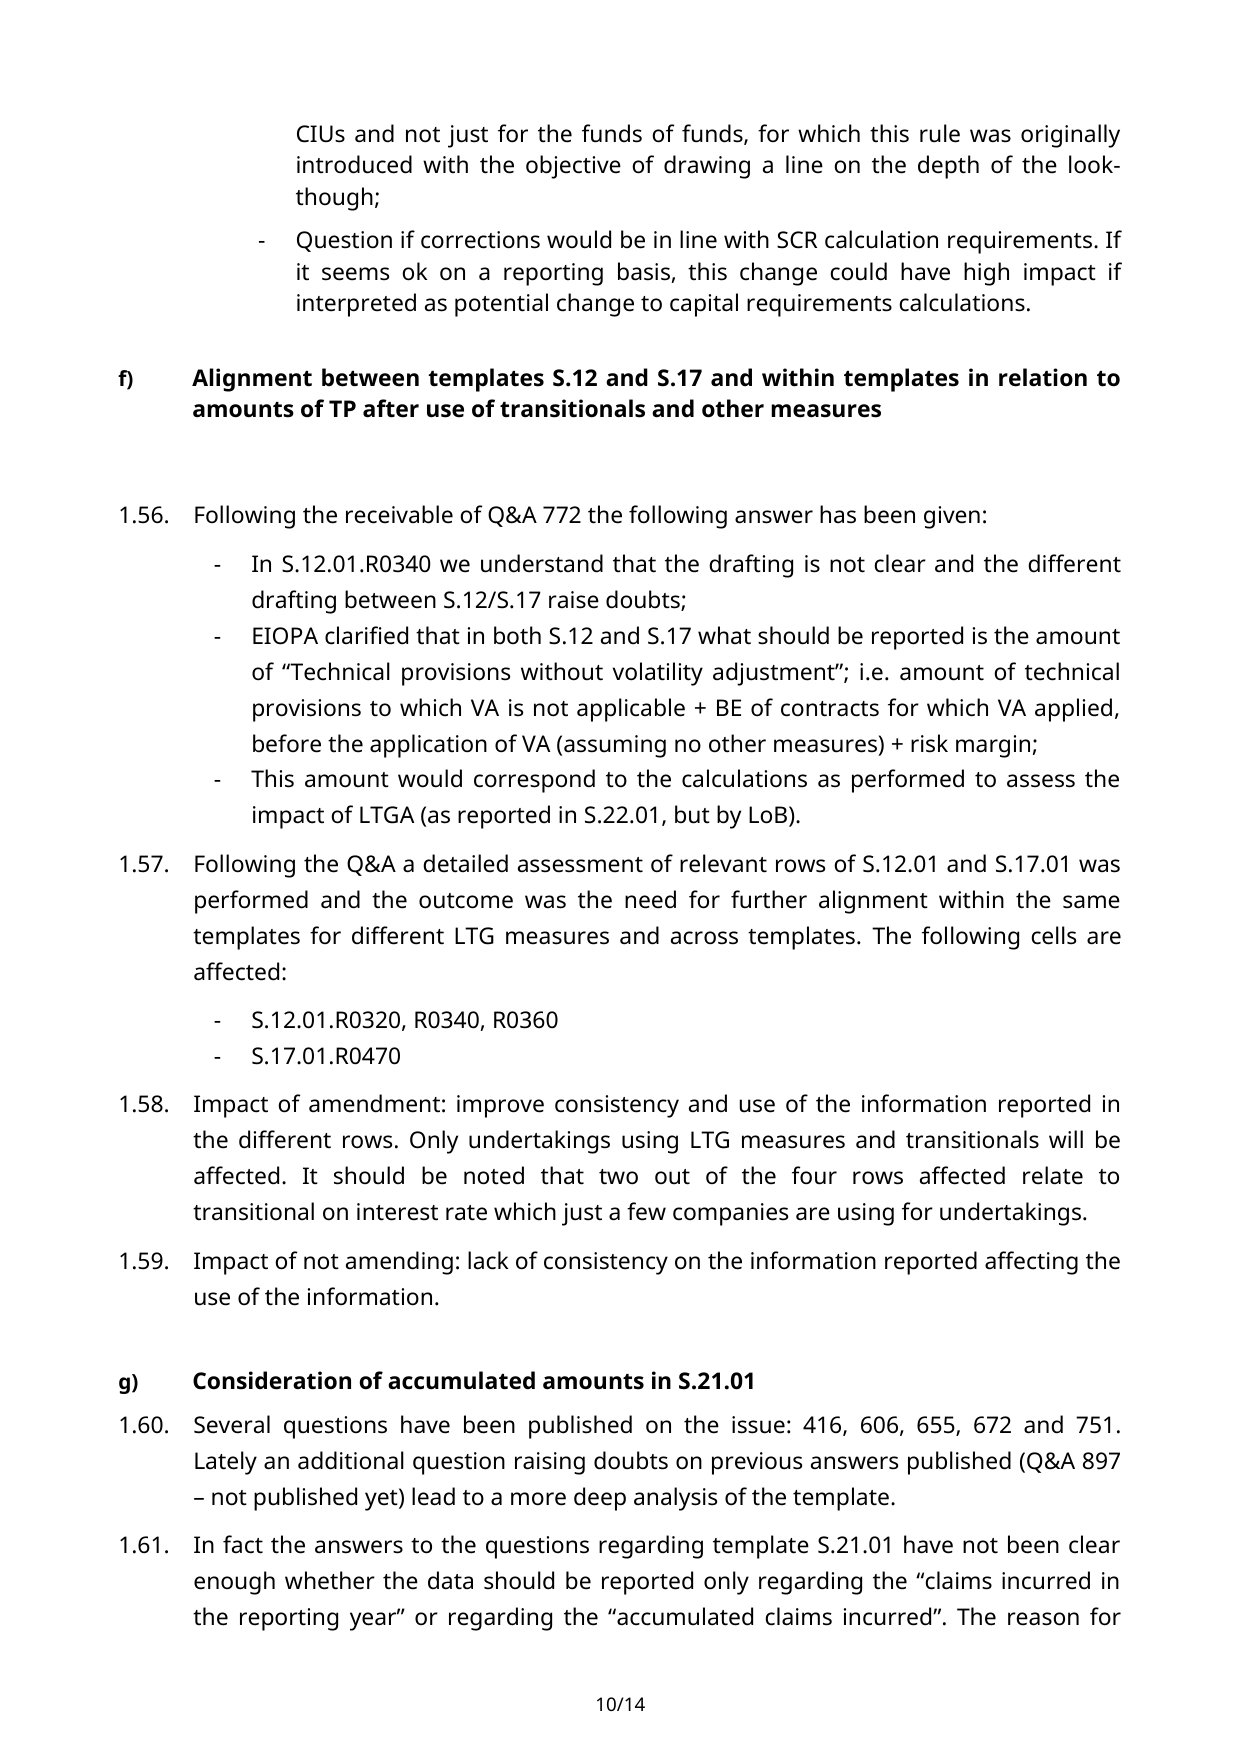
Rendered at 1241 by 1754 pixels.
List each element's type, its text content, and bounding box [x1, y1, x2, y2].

list Question if corrections would be in line with SCR calculation requirements. If it seems ok on a reporting basis, this change could have high impact if interpreted as potential change to capital requirements calculations. [258, 224, 1122, 318]
list S.12.01.R0320, R0340, R0360 [213, 1004, 1122, 1035]
list Alignment between templates S.12 and S.17 and within templates in relation to amounts of TP after use of transitionals and other measures [118, 362, 1122, 424]
list Impact of not amending: lack of consistency on the information reported affecting the use of the information. [118, 1245, 1122, 1312]
list In S.12.01.R0340 we understand that the drafting is not clear and the different drafting between S.12/S.17 raise doubts; [213, 548, 1122, 615]
list Several questions have been published on the issue: 416, 606, 655, 672 and 751. Lately an additional question raising doubts on previous answers published (Q&A 897 – not published yet) lead to a more deep analysis of the template. [118, 1409, 1122, 1512]
list EIOPA clarified that in both S.12 and S.17 what should be reported is the amount of “Technical provisions without volatility adjustment”; i.e. amount of technical provisions to which VA is not applicable + BE of contracts for which VA applied, before the application of VA (assuming no other measures) + risk margin; [213, 620, 1122, 759]
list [118, 1529, 1122, 1632]
list Impact of amendment: improve consistency and use of the information reported in the different rows. Only undertakings using LTG measures and transitionals will be affected. It should be noted that two out of the four rows affected relate to transitional on interest rate which just a few companies are using for undertakings. [118, 1088, 1122, 1227]
list Following the Q&A a detailed assessment of relevant rows of S.12.01 and S.17.01 was performed and the outcome was the need for further alignment within the same templates for different LTG measures and across templates. The following cells are affected: [118, 848, 1122, 987]
list Following the receivable of Q&A 772 the following answer has been given: [118, 499, 1122, 531]
list S.17.01.R0470 [213, 1040, 1122, 1071]
list Consideration of accumulated amounts in S.21.01 [118, 1365, 1122, 1396]
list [258, 118, 1122, 212]
list This amount would correspond to the calculations as performed to assess the impact of LTGA (as reported in S.22.01, but by LoB). [213, 763, 1122, 831]
